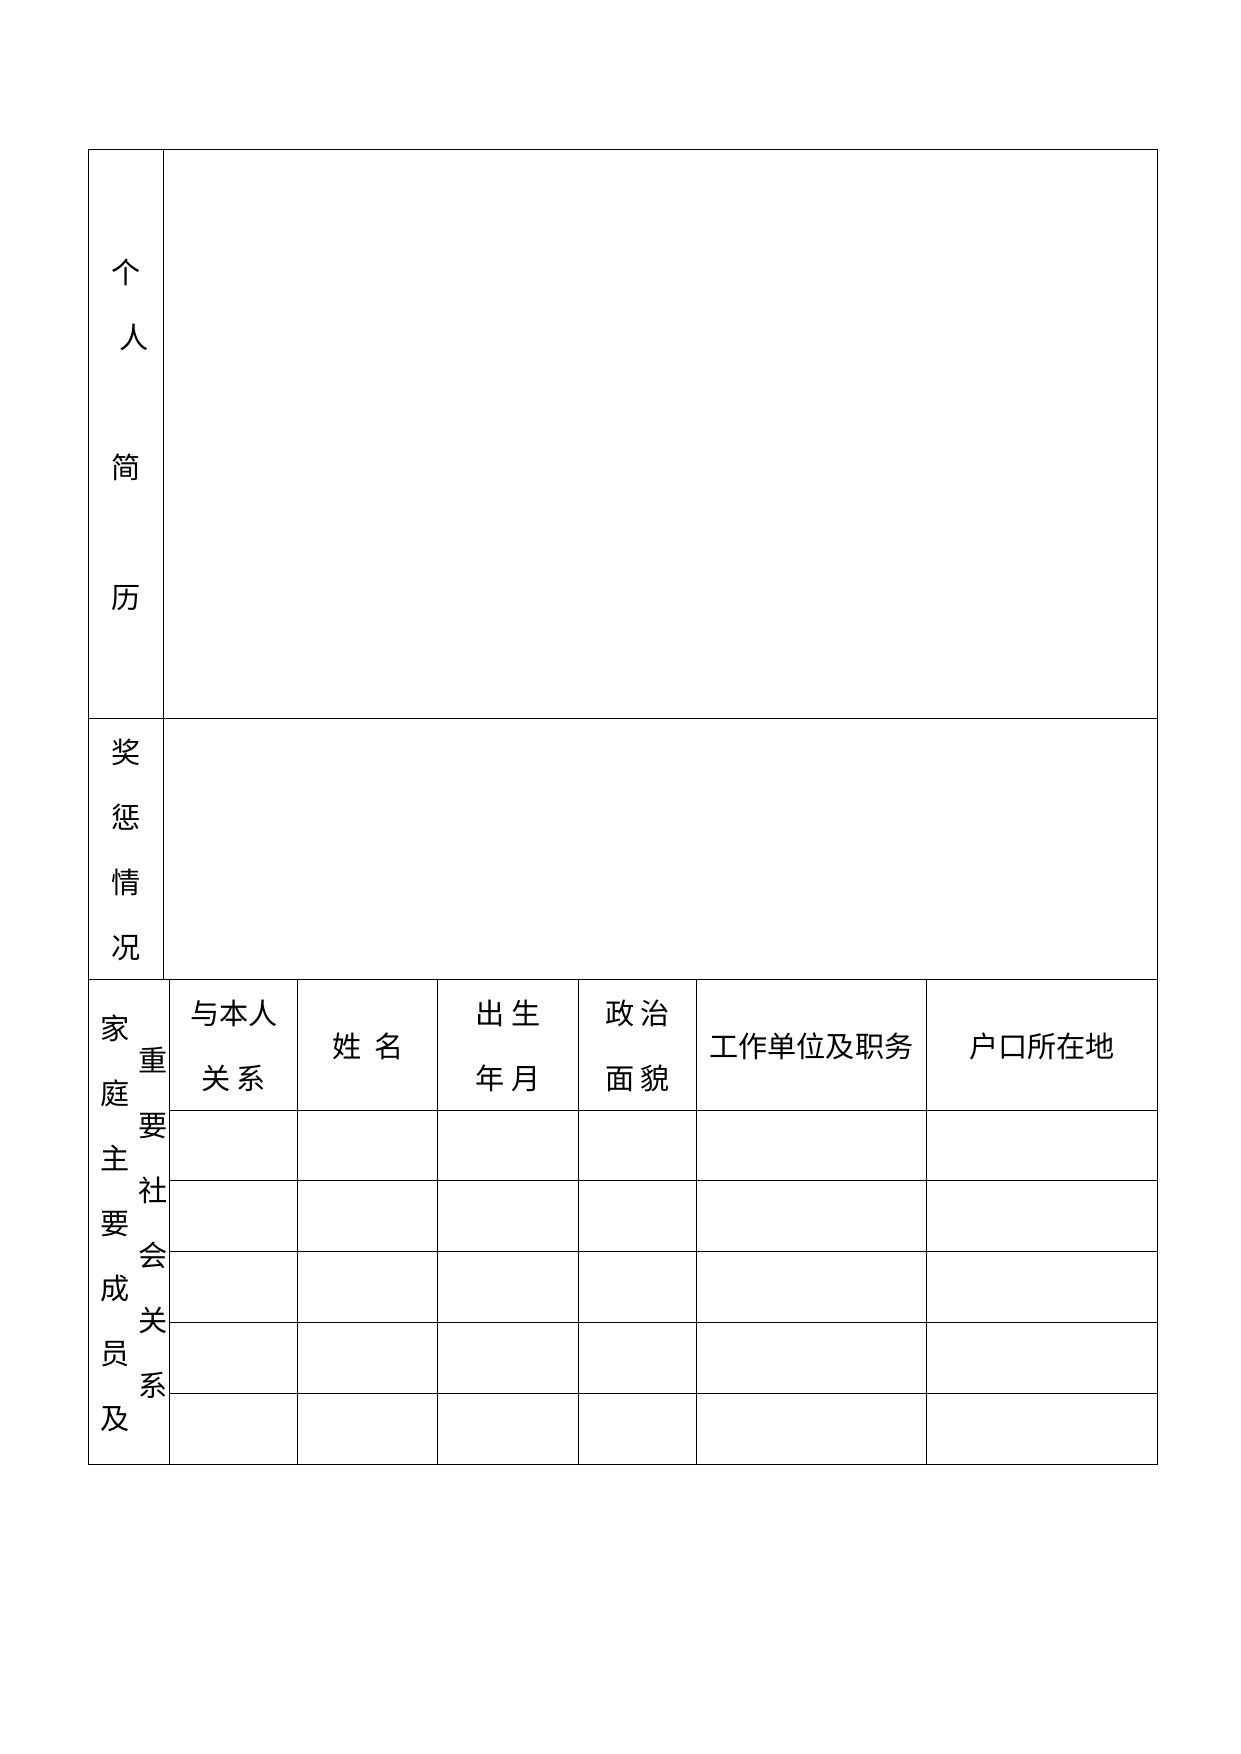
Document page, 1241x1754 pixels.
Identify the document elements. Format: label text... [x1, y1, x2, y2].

table_cell [927, 1252, 1157, 1322]
table_cell [170, 1111, 297, 1180]
table_cell [697, 1252, 926, 1322]
table_cell 户口所在地 [927, 980, 1157, 1109]
table_cell [927, 1323, 1157, 1393]
table_cell [579, 1323, 696, 1393]
table_cell [298, 1181, 437, 1251]
table_cell 政 治 面 貌 [579, 980, 696, 1109]
table_cell 重要社会关系 [127, 980, 169, 1464]
table_cell 与本人关 系 [170, 980, 297, 1109]
table_cell [164, 719, 1157, 978]
table_cell [697, 1111, 926, 1180]
table_cell [579, 1394, 696, 1464]
table_cell [298, 1394, 437, 1464]
table_cell [170, 1181, 297, 1251]
table_cell [170, 1394, 297, 1464]
table_cell [170, 1323, 297, 1393]
table_cell [579, 1181, 696, 1251]
table_cell [927, 1394, 1157, 1464]
table_cell [438, 1181, 578, 1251]
table_cell [697, 1394, 926, 1464]
table_cell [298, 1252, 437, 1322]
table_cell 工作单位及职务 [697, 980, 926, 1109]
table_cell [697, 1181, 926, 1251]
table_cell [438, 1394, 578, 1464]
table_cell [579, 1111, 696, 1180]
table_cell 出 生 年 月 [438, 980, 578, 1109]
table_cell 个 人 简 历 [89, 150, 163, 717]
table_cell [298, 1323, 437, 1393]
table_cell 奖 惩 情 况 [89, 719, 163, 978]
table_cell [927, 1111, 1157, 1180]
table_cell [927, 1181, 1157, 1251]
table_cell 姓 名 [298, 980, 437, 1109]
table_cell [438, 1111, 578, 1180]
table_cell [298, 1111, 437, 1180]
table_cell [697, 1323, 926, 1393]
table_cell 家庭主要成员及 [89, 980, 127, 1464]
table_cell [164, 150, 1157, 717]
table_cell [438, 1323, 578, 1393]
table_cell [438, 1252, 578, 1322]
table_cell [579, 1252, 696, 1322]
table_cell [170, 1252, 297, 1322]
